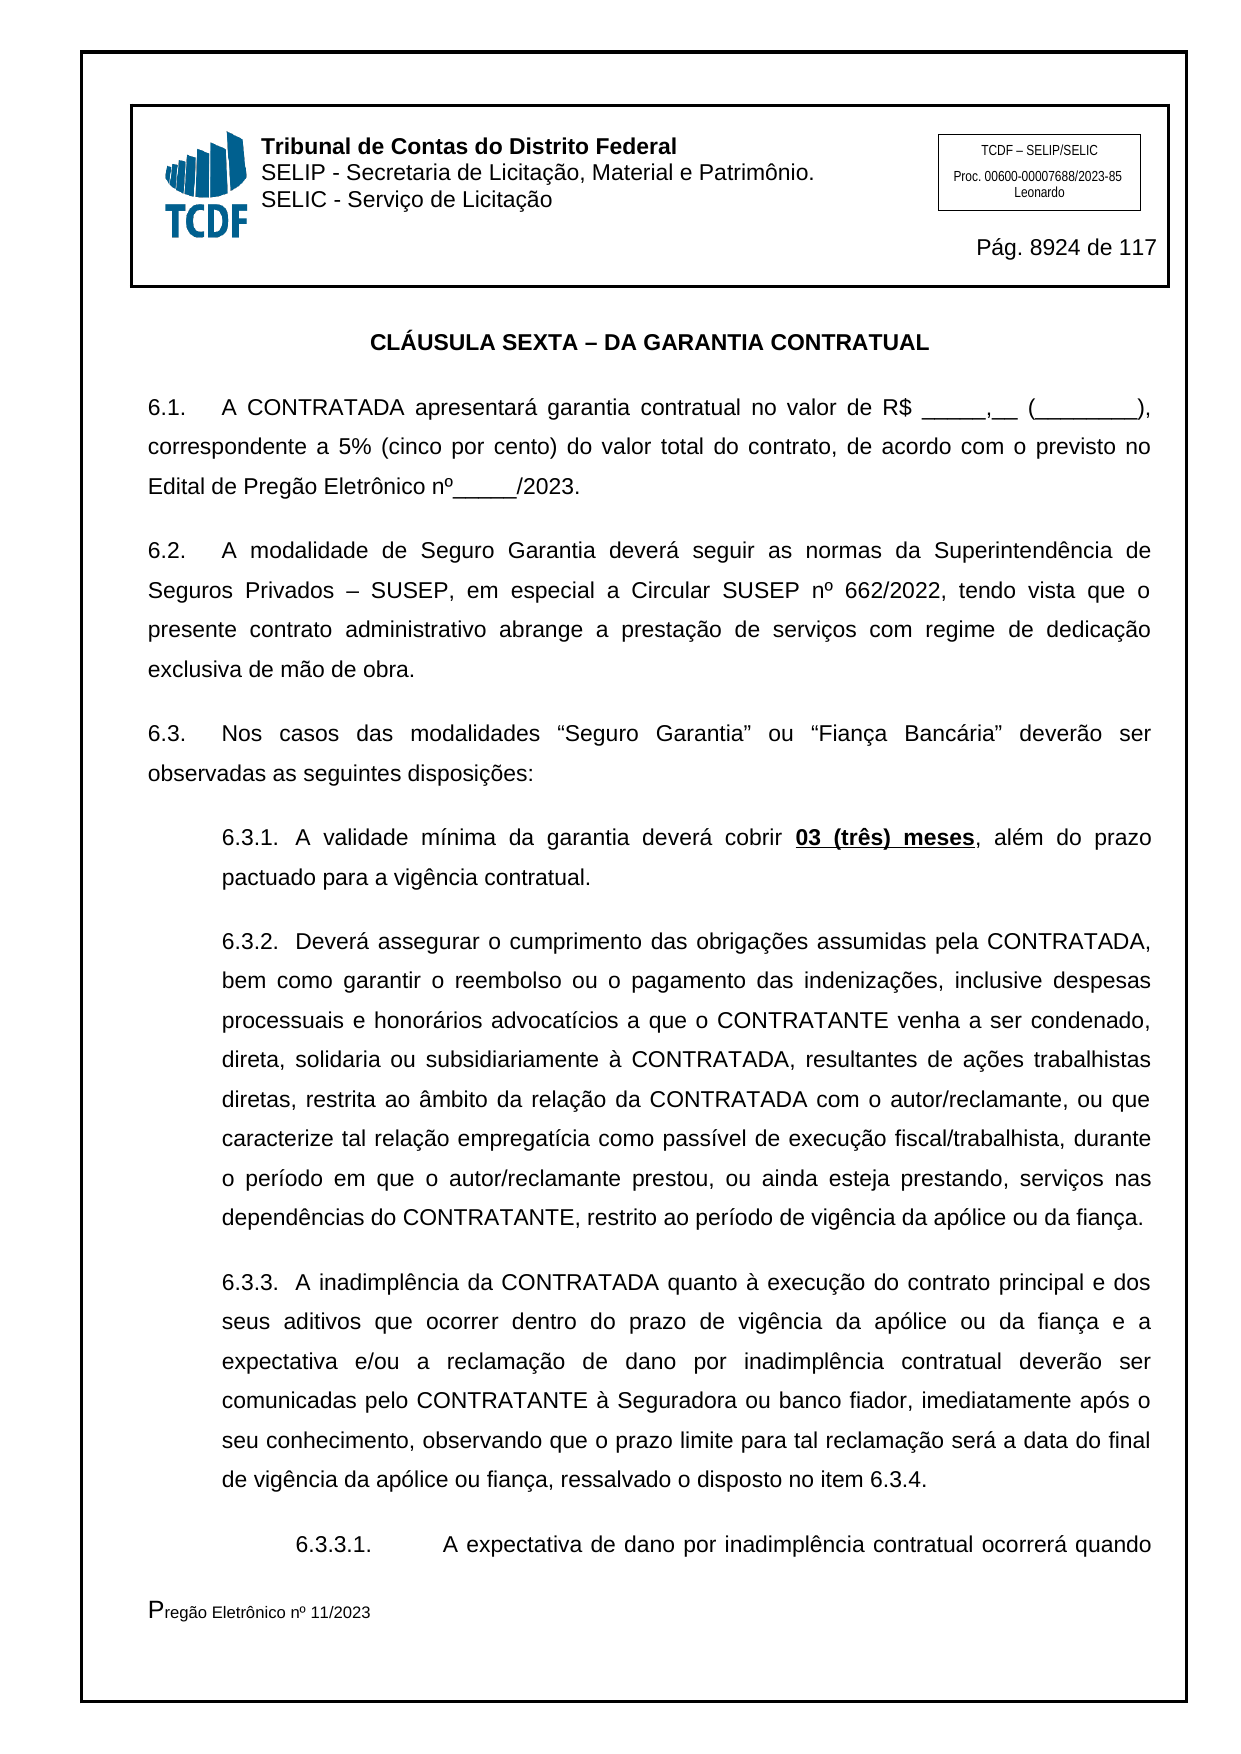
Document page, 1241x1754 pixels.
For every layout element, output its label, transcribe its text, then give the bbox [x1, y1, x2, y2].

text 6.3.2. Deverá assegurar o cumprimento das obrigações assumidas pela CONTRATADA, bem como garantir o reembolso ou o pagamento das indenizações, inclusive despesas processuais e honorários advocatícios a que o CONTRATANTE venha a ser condenado, direta, solidaria ou subsidiariamente à CONTRATADA, resultantes de ações trabalhistas diretas, restrita ao âmbito da relação da CONTRATADA com o autor/reclamante, ou que caracterize tal relação empregatícia como passível de execução fiscal/trabalhista, durante o período em que o autor/reclamante prestou, ou ainda esteja prestando, serviços nas dependências do CONTRATANTE, restrito ao período de vigência da apólice ou da fiança. [222, 928, 1152, 1231]
text 6.3.3. A inadimplência da CONTRATADA quanto à execução do contrato principal e dos seus aditivos que ocorrer dentro do prazo de vigência da apólice ou da fiança e a expectativa e/ou a reclamação de dano por inadimplência contratual deverão ser comunicadas pelo CONTRATANTE à Seguradora ou banco fiador, imediatamente após o seu conhecimento, observando que o prazo limite para tal reclamação será a data do final de vigência da apólice ou fiança, ressalvado o disposto no item 6.3.4. [222, 1269, 1152, 1493]
text 6.3. Nos casos das modalidades “Seguro Garantia” ou “Fiança Bancária” deverão ser observadas as seguintes disposições: [148, 720, 1152, 786]
text 6.2. A modalidade de Seguro Garantia deverá seguir as normas da Superintendência de Seguros Privados – SUSEP, em especial a Circular SUSEP nº 662/2022, tendo vista que o presente contrato administrativo abrange a prestação de serviços com regime de dedicação exclusiva de mão de obra. [148, 537, 1152, 682]
text CLÁUSULA SEXTA – DA GARANTIA CONTRATUAL [148, 329, 1152, 356]
text 6.1. A CONTRATADA apresentará garantia contratual no valor de R$ _____,__ (________), correspondente a 5% (cinco por cento) do valor total do contrato, de acordo com o previsto no Edital de Pregão Eletrônico nº_____/2023. [148, 394, 1152, 499]
text 6.3.1. A validade mínima da garantia deverá cobrir 03 (três) meses, além do prazo pactuado para a vigência contratual. [222, 824, 1152, 890]
picture [150, 128, 262, 240]
